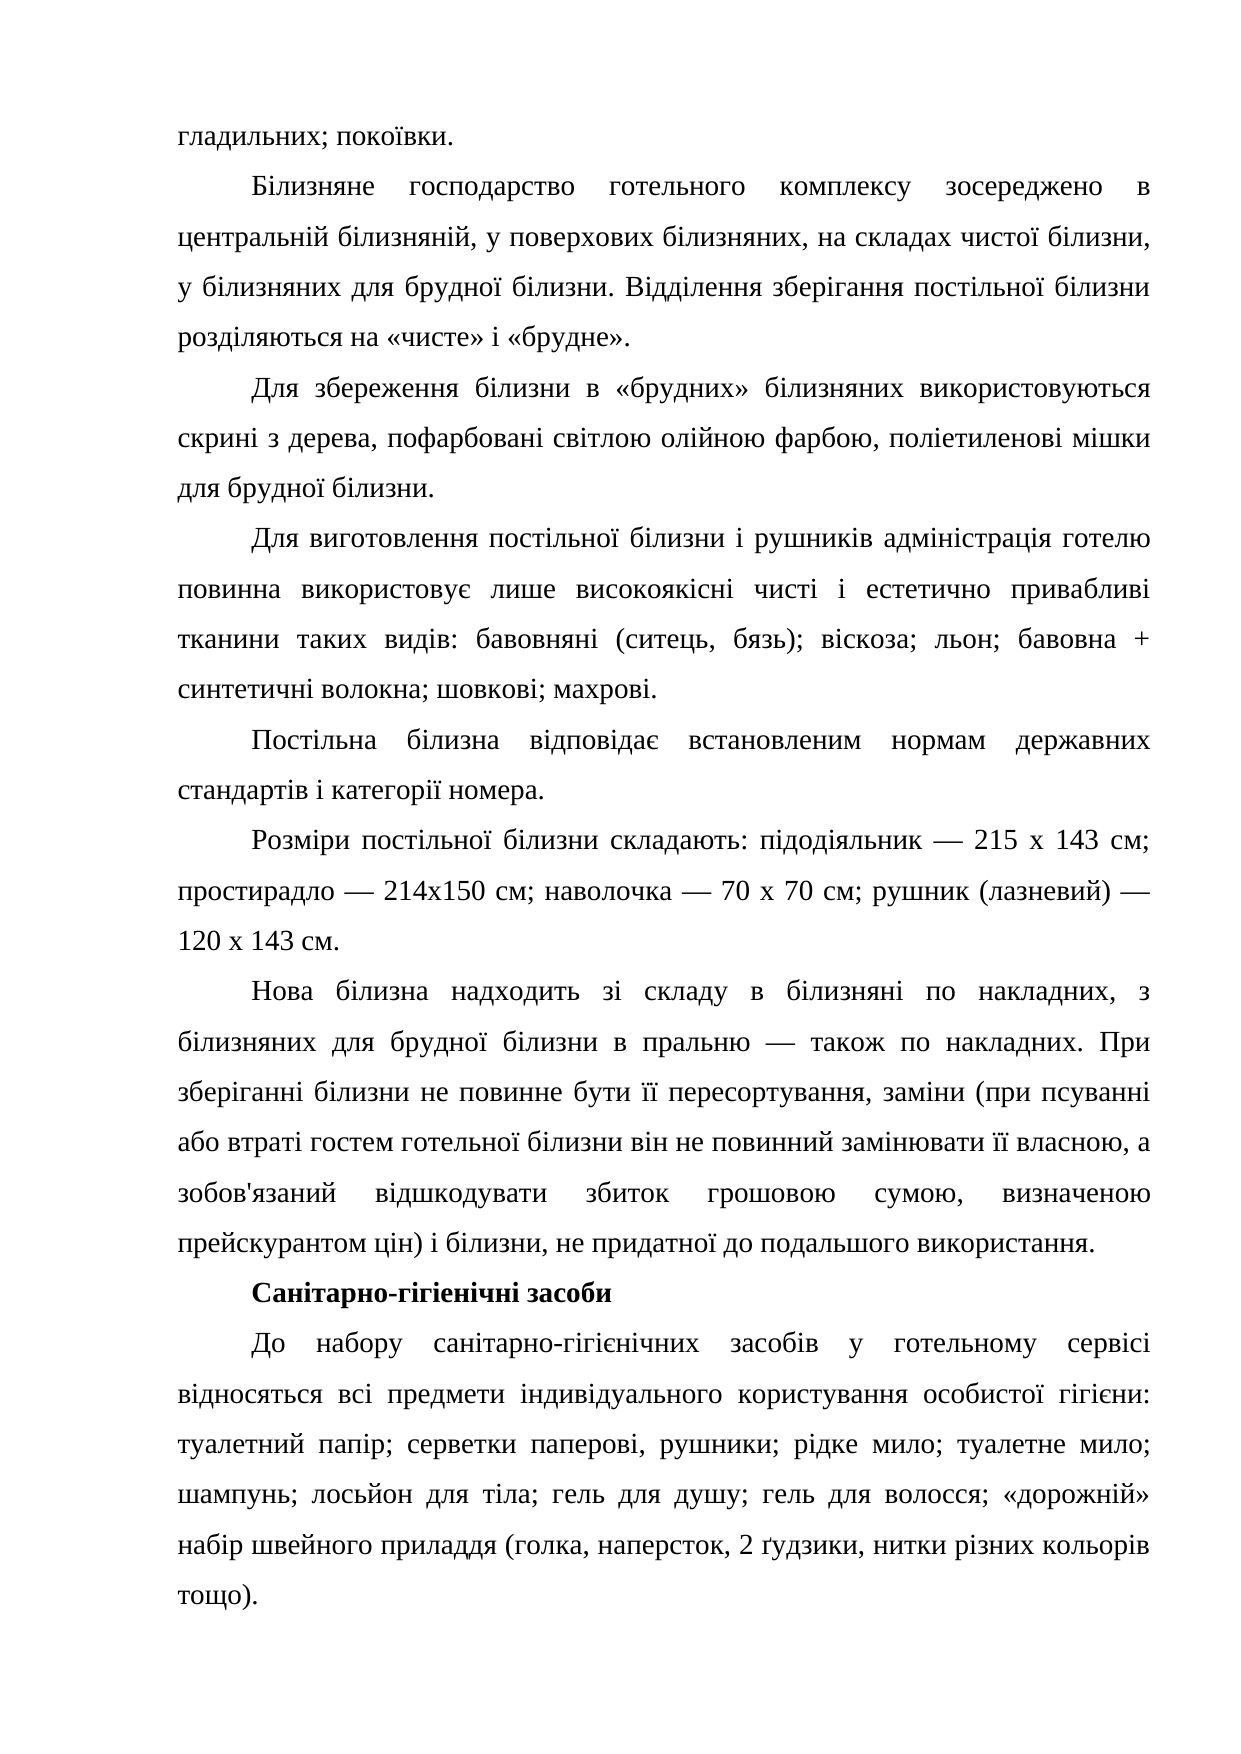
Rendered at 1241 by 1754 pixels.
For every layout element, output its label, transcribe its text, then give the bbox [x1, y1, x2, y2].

text Нова білизна надходить зі складу в білизняні по накладних, з білизняних для брудної білизни в пральню — також по накладних. При зберіганні білизни не повинне бути її пересортування, заміни (при псуванні або втраті гостем готельної білизни він не повинний замінювати її власною, а зобов'язаний відшкодувати збиток грошовою сумою, визначеною прейскурантом цін) і білизни, не придатної до подальшого використання. [177, 973, 1152, 1258]
text Постільна білизна відповідає встановленим нормам державних стандартів і категорії номера. [177, 722, 1152, 806]
text Розміри постільної білизни складають: підодіяльник — 215 х ; простирадло — 214x150 см; наволочка — 70 х ; рушник (лазневий) — 120 х . [177, 822, 1152, 957]
text Для виготовлення постільної білизни і рушників адміністрація готелю повинна використовує лише високоякісні чисті і естетично привабливі тканини таких видів: бавовняні (ситець, бязь); віскоза; льон; бавовна + синтетичні волокна; шовкові; махрові. [177, 521, 1152, 705]
text Для збереження білизни в «брудних» білизняних використовуються скрині з дерева, пофарбовані світлою олійною фарбою, поліетиленові мішки для брудної білизни. [177, 370, 1152, 504]
text Санітарно-гігіенічні засоби [177, 1275, 1152, 1309]
text До набору санітарно-гігієнічних засобів у готельному сервісі відносяться всі предмети індивідуального користування особистої гігієни: туалетний папір; серветки паперові, рушники; рідке мило; туалетне мило; шампунь; лосьйон для тіла; гель для душу; гель для волосся; «дорожній» набір швейного приладдя (голка, наперсток, 2 ґудзики, нитки різних кольорів тощо). [177, 1326, 1152, 1611]
text Білизняне господарство готельного комплексу зосереджено в центральній білизняній, у поверхових білизняних, на складах чистої білизни, у білизняних для брудної білизни. Відділення зберігання постільної білизни розділяються на «чисте» і «брудне». [177, 168, 1152, 353]
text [177, 118, 1152, 152]
